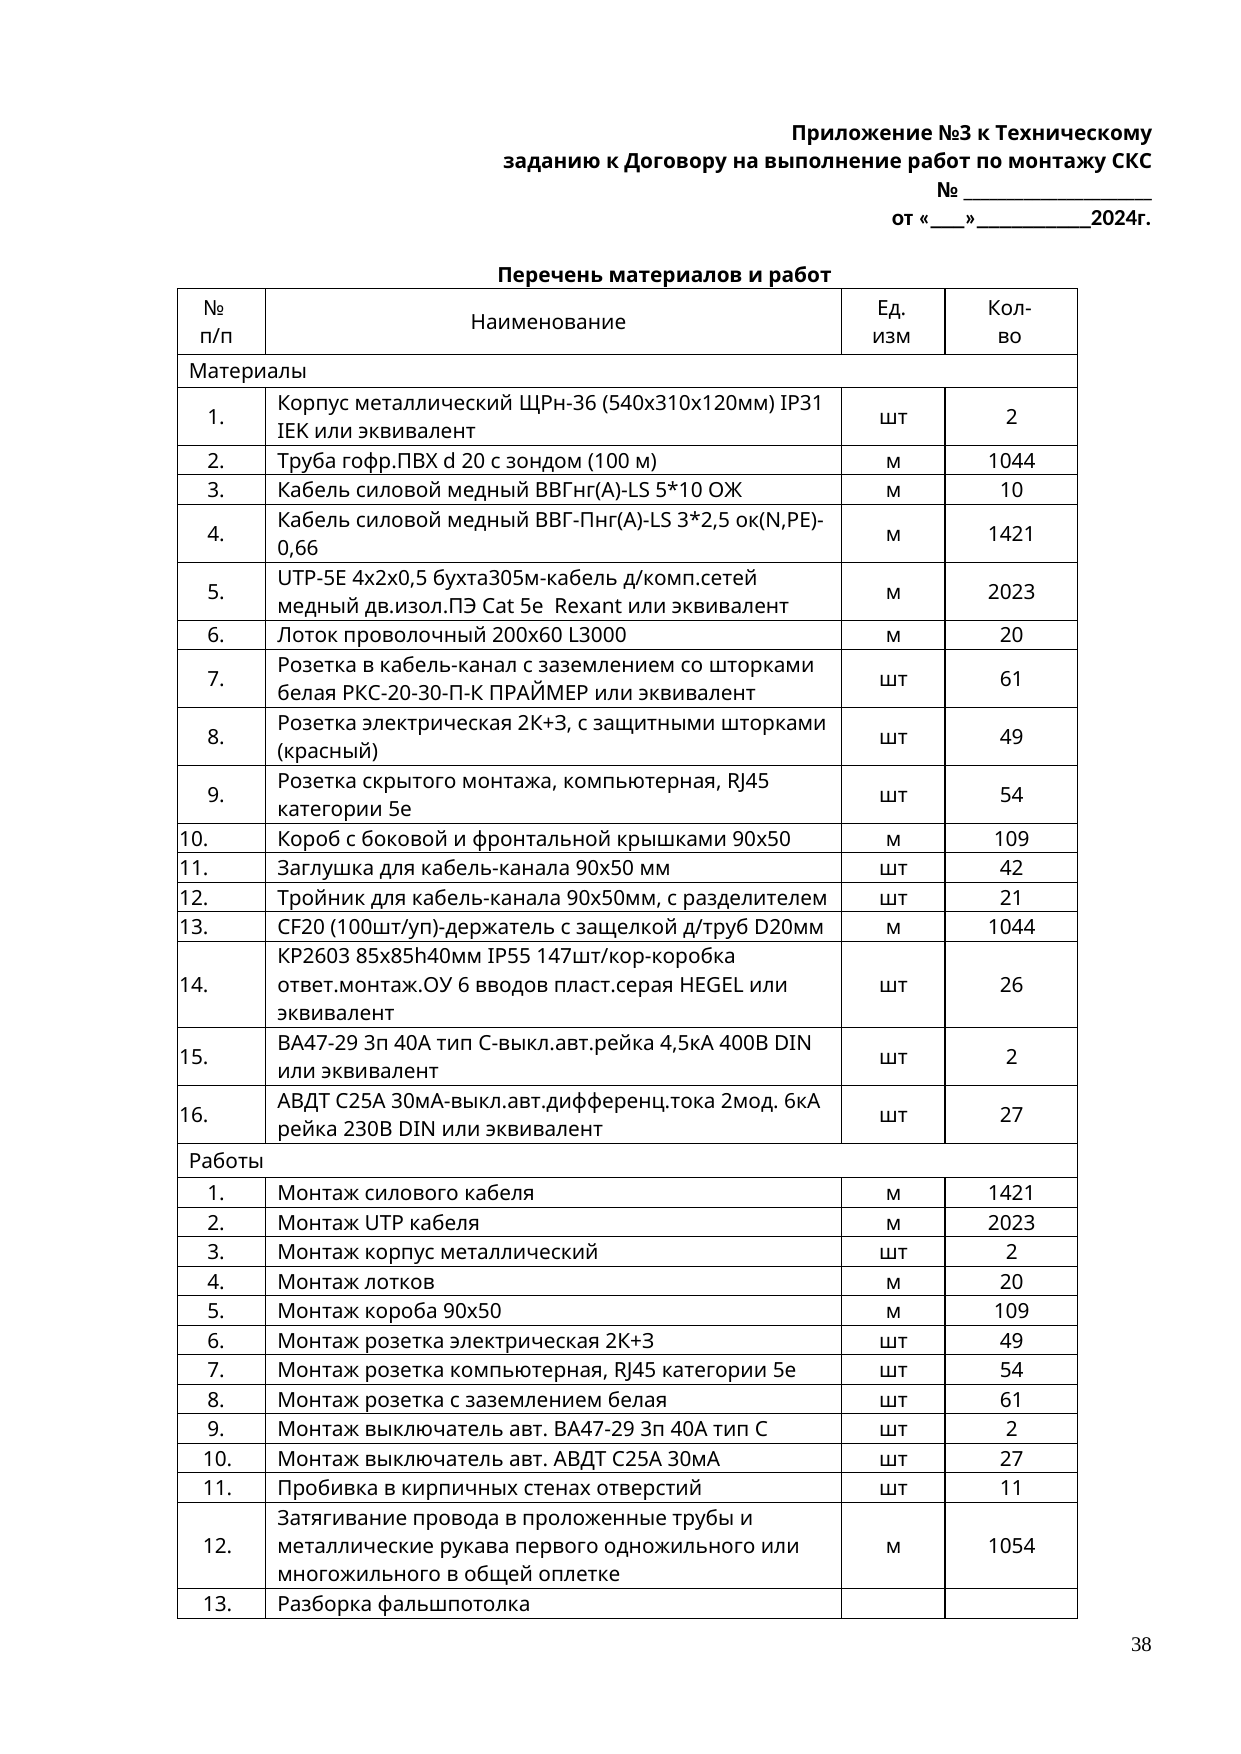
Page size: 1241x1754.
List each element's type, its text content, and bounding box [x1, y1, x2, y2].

table_cell Монтаж выключатель авт. ВА47-29 3п 40А тип С [266, 1414, 841, 1443]
table_cell [178, 505, 265, 562]
table_header Кол- во [946, 289, 1077, 354]
table_cell КР2603 85х85h40мм IP55 147шт/кор-коробка ответ.монтаж.ОУ 6 вводов пласт.серая HEGEL или эквивалент [266, 942, 841, 1027]
table_cell [178, 1086, 265, 1143]
table_cell Монтаж силового кабеля [266, 1178, 841, 1207]
table_cell Лоток проволочный 200х60 L3000 [266, 621, 841, 649]
table_cell [178, 650, 265, 707]
table_cell [178, 824, 265, 852]
table_cell шт [842, 650, 944, 707]
table_cell Короб с боковой и фронтальной крышками 90х50 [266, 824, 841, 852]
table_cell 21 [946, 883, 1077, 911]
table_cell шт [842, 853, 944, 882]
table_cell шт [842, 1237, 944, 1266]
table_cell Разборка фальшпотолка [266, 1589, 841, 1617]
table_cell 20 [946, 621, 1077, 649]
table_cell [946, 1589, 1077, 1617]
table_cell шт [842, 1473, 944, 1502]
table_cell Пробивка в кирпичных стенах отверстий [266, 1473, 841, 1502]
table_cell 1044 [946, 912, 1077, 941]
table_cell Монтаж лотков [266, 1267, 841, 1295]
table_cell Монтаж розетка с заземлением белая [266, 1385, 841, 1413]
table_header № п/п [178, 289, 265, 354]
table_cell 2 [946, 1414, 1077, 1443]
table_cell 2 [946, 1237, 1077, 1266]
table_cell м [842, 824, 944, 852]
table_cell [178, 621, 265, 649]
table_cell [178, 1208, 265, 1236]
table_cell [178, 1385, 265, 1413]
table_cell 11 [946, 1473, 1077, 1502]
table_cell 27 [946, 1086, 1077, 1143]
table_cell Кабель силовой медный ВВГ-Пнг(A)-LS 3*2,5 ок(N,PE)-0,66 [266, 505, 841, 562]
table_cell 26 [946, 942, 1077, 1027]
table_cell м [842, 621, 944, 649]
table_cell шт [842, 1444, 944, 1472]
table_cell шт [842, 1355, 944, 1384]
table_cell Заглушка для кабель-канала 90х50 мм [266, 853, 841, 882]
table_cell 49 [946, 708, 1077, 765]
table_cell м [842, 1503, 944, 1588]
table_cell [178, 1444, 265, 1472]
table_cell Монтаж корпус металлический [266, 1237, 841, 1266]
table_cell 109 [946, 1296, 1077, 1325]
table_cell Тройник для кабель-канала 90х50мм, с разделителем [266, 883, 841, 911]
table_cell шт [842, 388, 944, 445]
table_cell [178, 912, 265, 941]
table_cell 61 [946, 650, 1077, 707]
table_cell [178, 942, 265, 1027]
table_cell [178, 1589, 265, 1617]
table_cell м [842, 563, 944, 619]
table_cell Розетка в кабель-канал с заземлением со шторками белая РКС-20-30-П-К ПРАЙМЕР или эквивалент [266, 650, 841, 707]
table_cell шт [842, 942, 944, 1027]
table_cell 1421 [946, 505, 1077, 562]
table_cell Материалы [178, 355, 1077, 387]
table_cell шт [842, 883, 944, 911]
table_cell 27 [946, 1444, 1077, 1472]
table_cell [178, 1414, 265, 1443]
table_cell Затягивание провода в проложенные трубы и металлические рукава первого одножильного или многожильного в общей оплетке [266, 1503, 841, 1588]
text Перечень материалов и работ [177, 260, 1152, 288]
table_cell 2023 [946, 563, 1077, 619]
text № ______________________ [177, 175, 1152, 203]
table_cell [178, 708, 265, 765]
table_cell Монтаж розетка компьютерная, RJ45 категории 5e [266, 1355, 841, 1384]
table_cell [178, 388, 265, 445]
table_cell [178, 475, 265, 504]
table_cell 2 [946, 388, 1077, 445]
table_cell 109 [946, 824, 1077, 852]
text от «___»__________2024г. [215, 203, 1152, 231]
table_cell Кабель силовой медный ВВГнг(A)-LS 5*10 ОЖ [266, 475, 841, 504]
table_cell м [842, 505, 944, 562]
table_cell [178, 1178, 265, 1207]
table_cell Монтаж короба 90х50 [266, 1296, 841, 1325]
table_cell шт [842, 1028, 944, 1085]
table_cell 42 [946, 853, 1077, 882]
table_cell 2023 [946, 1208, 1077, 1236]
table_cell шт [842, 1385, 944, 1413]
table_cell [178, 1296, 265, 1325]
table_cell 54 [946, 1355, 1077, 1384]
table_cell м [842, 1296, 944, 1325]
table_cell 49 [946, 1326, 1077, 1354]
table_cell Монтаж розетка электрическая 2К+З [266, 1326, 841, 1354]
table_cell 20 [946, 1267, 1077, 1295]
table_cell 2 [946, 1028, 1077, 1085]
table_cell СF20 (100шт/уп)-держатель с защелкой д/труб D20мм [266, 912, 841, 941]
table_cell шт [842, 1326, 944, 1354]
table_cell шт [842, 1086, 944, 1143]
table_cell [178, 1326, 265, 1354]
table_cell ВА47-29 3п 40А тип С-выкл.авт.рейка 4,5кА 400В DIN или эквивалент [266, 1028, 841, 1085]
table_cell [178, 1267, 265, 1295]
table_cell Труба гофр.ПВХ d 20 с зондом (100 м) [266, 446, 841, 474]
table_cell [178, 446, 265, 474]
table_cell м [842, 446, 944, 474]
text Приложение №3 к Техническому заданию к Договору на выполнение работ по монтажу СКС [177, 118, 1152, 175]
table_cell [178, 563, 265, 619]
table_cell м [842, 912, 944, 941]
table_cell 1421 [946, 1178, 1077, 1207]
table_cell м [842, 1267, 944, 1295]
table_cell м [842, 1208, 944, 1236]
table_cell [178, 1503, 265, 1588]
table_cell [842, 1589, 944, 1617]
table_cell [178, 766, 265, 823]
table_cell Монтаж выключатель авт. АВДТ С25А 30мА [266, 1444, 841, 1472]
table_cell шт [842, 1414, 944, 1443]
table_cell м [842, 475, 944, 504]
table_cell 1054 [946, 1503, 1077, 1588]
table_cell [178, 883, 265, 911]
table_header Наименование [266, 289, 841, 354]
table_cell м [842, 1178, 944, 1207]
table_cell [178, 1028, 265, 1085]
table_cell [178, 1473, 265, 1502]
table_cell 54 [946, 766, 1077, 823]
table_cell шт [842, 708, 944, 765]
table_cell Корпус металлический ЩРн-36 (540х310х120мм) IP31 IEK или эквивалент [266, 388, 841, 445]
table_cell UTP-5E 4х2х0,5 бухта305м-кабель д/комп.сетей медный дв.изол.ПЭ Cat 5е Rexant или эквивалент [266, 563, 841, 619]
table_header Ед. изм [842, 289, 944, 354]
table_cell [178, 1237, 265, 1266]
table_cell 10 [946, 475, 1077, 504]
table_cell АВДТ С25А 30мА-выкл.авт.дифференц.тока 2мод. 6кА рейка 230В DIN или эквивалент [266, 1086, 841, 1143]
table_cell Розетка электрическая 2К+З, с защитными шторками (красный) [266, 708, 841, 765]
table_cell Монтаж UTP кабеля [266, 1208, 841, 1236]
table_cell Работы [178, 1144, 1077, 1177]
table_cell 61 [946, 1385, 1077, 1413]
table_cell [178, 853, 265, 882]
table_cell [178, 1355, 265, 1384]
table_cell шт [842, 766, 944, 823]
table_cell Розетка скрытого монтажа, компьютерная, RJ45 категории 5e [266, 766, 841, 823]
table_cell 1044 [946, 446, 1077, 474]
